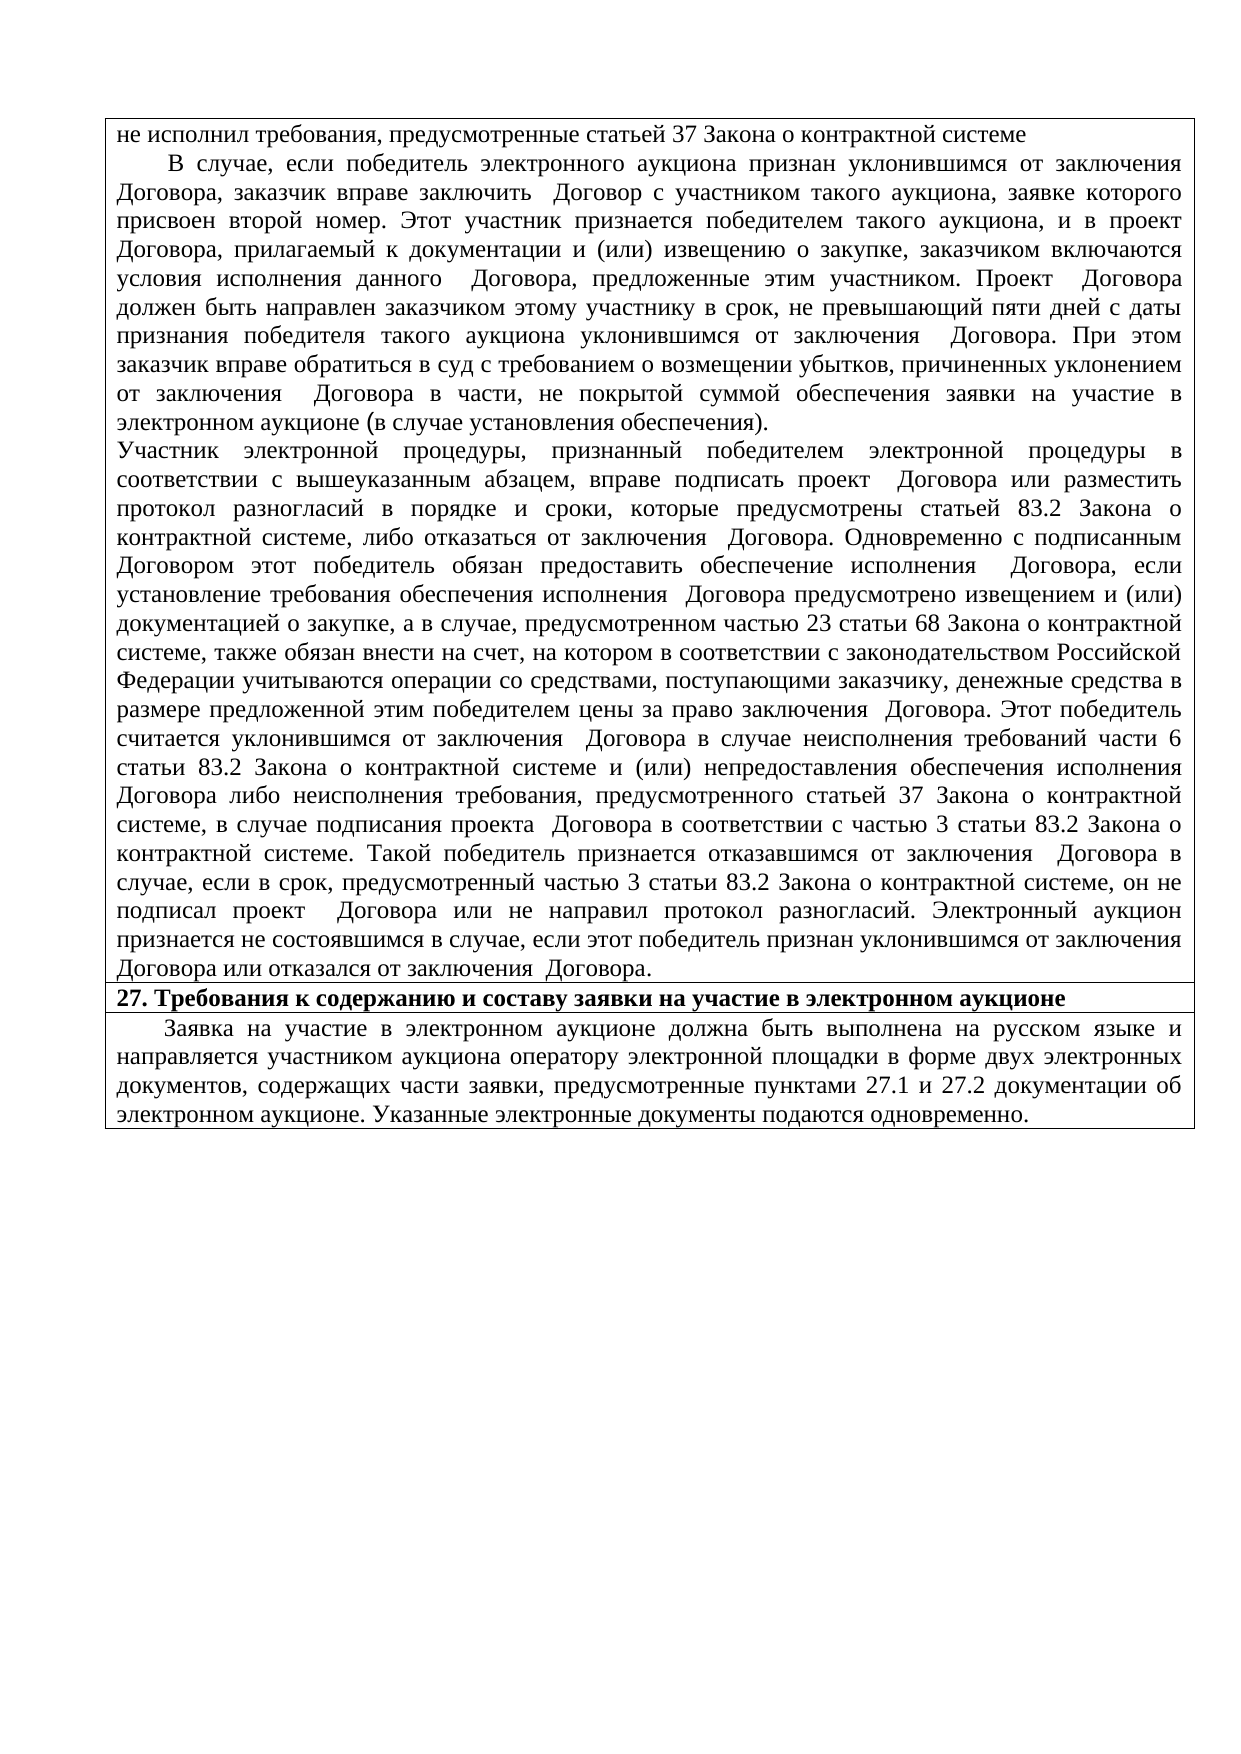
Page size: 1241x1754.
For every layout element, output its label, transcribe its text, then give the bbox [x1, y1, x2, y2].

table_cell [106, 119, 1194, 982]
table_cell 27. Требования к содержанию и составу заявки на участие в электронном аукционе [106, 983, 1194, 1012]
table_cell Заявка на участие в электронном аукционе должна быть выполнена на русском языке и направляется участником аукциона оператору электронной площадки в форме двух электронных документов, содержащих части заявки, предусмотренные пунктами 27.1 и 27.2 документации об электронном аукционе. Указанные электронные документы подаются одновременно. [106, 1013, 1194, 1128]
